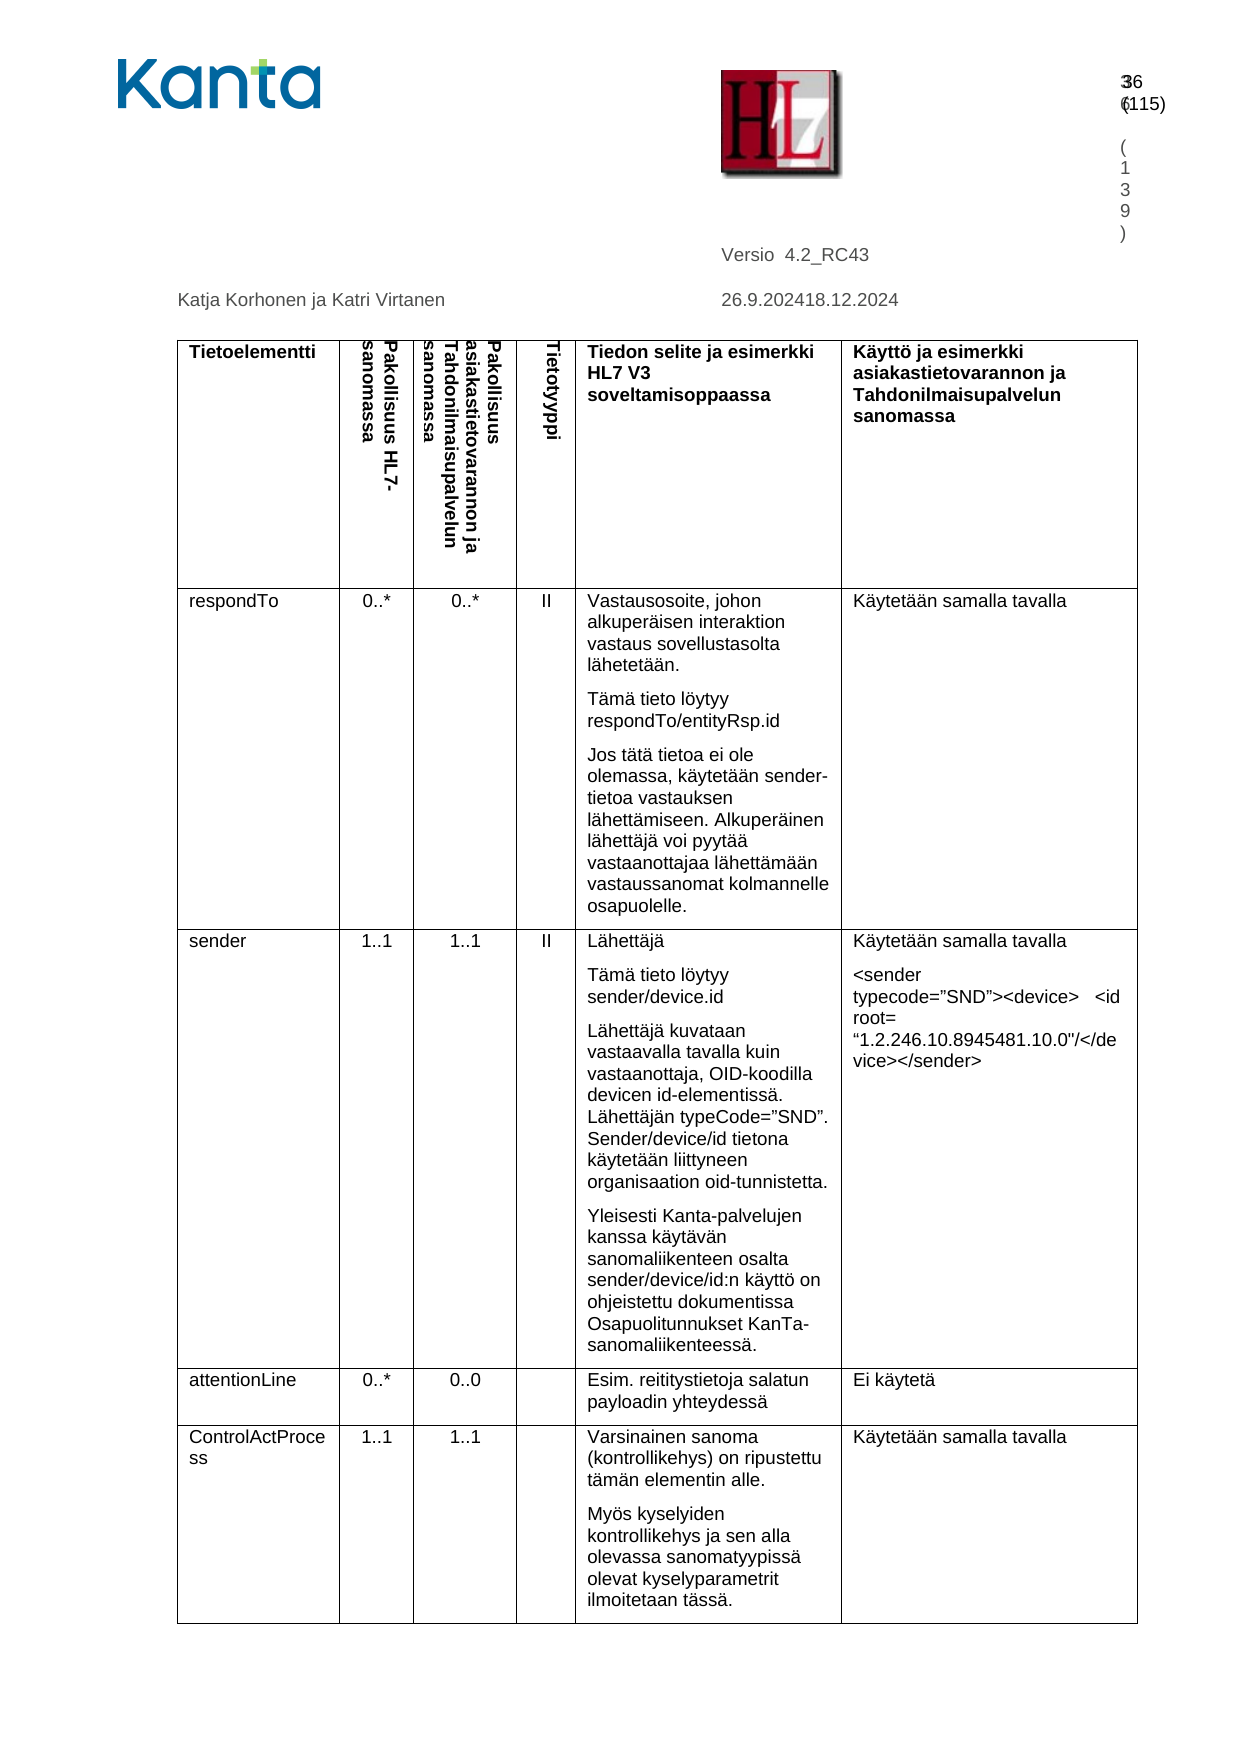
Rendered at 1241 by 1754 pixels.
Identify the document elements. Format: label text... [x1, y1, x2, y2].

table_header Pakollisuus HL7-sanomassa [340, 341, 413, 588]
table_cell 0..* [414, 589, 516, 929]
table_cell 1..1 [414, 930, 516, 1368]
table_cell sender [178, 930, 339, 1368]
table_cell 1..1 [340, 1426, 413, 1623]
table_cell Vastausosoite, johon alkuperäisen interaktion vastaus sovellustasolta lähetetään. Tämä tieto löytyy respondTo/entityRsp.id Jos tätä tietoa ei ole olemassa, käytetään sender-tietoa vastauksen lähettämiseen. Alkuperäinen lähettäjä voi pyytää vastaanottajaa lähettämään vastaussanomat kolmannelle osapuolelle. [576, 589, 841, 929]
table_cell 1..1 [414, 1426, 516, 1623]
picture [118, 59, 321, 109]
table_cell Varsinainen sanoma (kontrollikehys) on ripustettu tämän elementin alle. Myös kyselyiden kontrollikehys ja sen alla olevassa sanomatyypissä olevat kyselyparametrit ilmoitetaan tässä. [576, 1426, 841, 1623]
table_cell 0..0 [414, 1369, 516, 1424]
table_header Pakollisuus asiakastietovarannon ja Tahdonilmaisupalvelun sanomassa [414, 341, 516, 588]
table_cell Käytetään samalla tavalla <sender typecode=”SND”><device> <id root= “1.2.246.10.8945481.10.0"/</device></sender> [842, 930, 1137, 1368]
table_cell [517, 1426, 575, 1623]
table_header Tiedon selite ja esimerkki HL7 V3 soveltamisoppaassa [576, 341, 841, 588]
table_header Tietotyyppi [517, 341, 575, 588]
table_cell Käytetään samalla tavalla [842, 589, 1137, 929]
table_cell Käytetään samalla tavalla [842, 1426, 1137, 1623]
table_cell 0..* [340, 1369, 413, 1424]
table_cell Lähettäjä Tämä tieto löytyy sender/device.id Lähettäjä kuvataan vastaavalla tavalla kuin vastaanottaja, OID-koodilla devicen id-elementissä. Lähettäjän typeCode=”SND”. Sender/device/id tietona käytetään liittyneen organisaation oid-tunnistetta. Yleisesti Kanta-palvelujen kanssa käytävän sanomaliikenteen osalta sender/device/id:n käyttö on ohjeistettu dokumentissa Osapuolitunnukset KanTa-sanomaliikenteessä. [576, 930, 841, 1368]
table_cell attentionLine [178, 1369, 339, 1424]
table_cell respondTo [178, 589, 339, 929]
table_cell 0..* [340, 589, 413, 929]
picture [721, 70, 844, 179]
table_header Tietoelementti [178, 341, 339, 588]
table_cell ControlActProcess [178, 1426, 339, 1623]
table_cell [517, 1369, 575, 1424]
table_cell Esim. reititystietoja salatun payloadin yhteydessä [576, 1369, 841, 1424]
table_cell II [517, 930, 575, 1368]
table_cell Ei käytetä [842, 1369, 1137, 1424]
table_header Käyttö ja esimerkki asiakastietovarannon ja Tahdonilmaisupalvelun sanomassa [842, 341, 1137, 588]
table_cell 1..1 [340, 930, 413, 1368]
table_cell II [517, 589, 575, 929]
